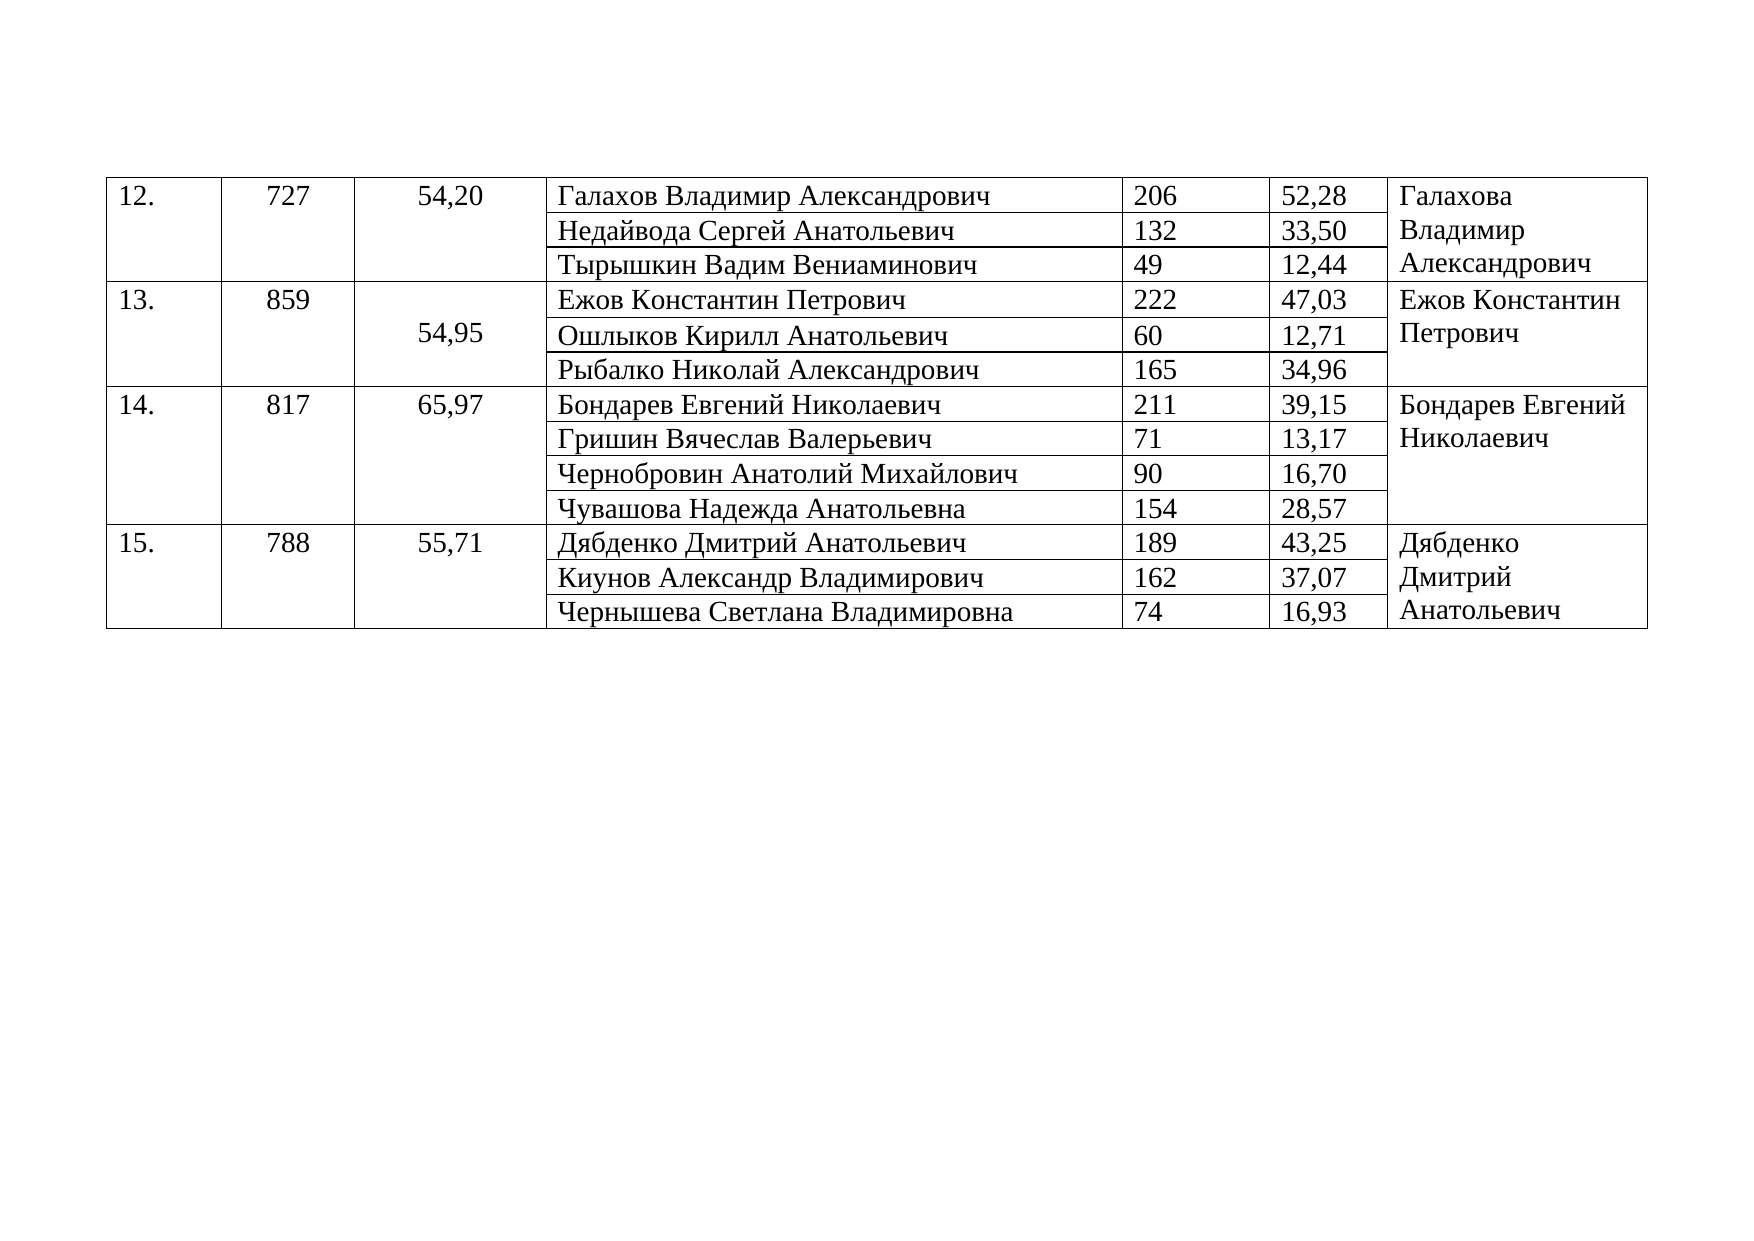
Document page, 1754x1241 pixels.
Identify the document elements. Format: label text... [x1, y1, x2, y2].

table_cell 37,07 [1270, 560, 1387, 593]
table_cell 15. [107, 525, 221, 628]
table_cell 74 [1123, 595, 1269, 628]
table_cell 33,50 [1270, 213, 1387, 246]
table_cell 154 [1123, 491, 1269, 524]
table_cell Тырышкин Вадим Вениаминович [547, 248, 1122, 281]
table_cell 13,17 [1270, 422, 1387, 455]
table_cell 49 [1123, 248, 1269, 281]
table_cell Дябденко Дмитрий Анатольевич [1388, 525, 1647, 628]
table_cell Недайвода Сергей Анатольевич [547, 213, 1122, 246]
table_cell Киунов Александр Владимирович [547, 560, 1122, 593]
table_cell 54,95 [355, 282, 546, 386]
table_cell 34,96 [1270, 353, 1387, 386]
table_cell 12. [107, 178, 221, 281]
table_cell 39,15 [1270, 387, 1387, 421]
table_cell Ошлыков Кирилл Анатольевич [547, 318, 1122, 351]
table_cell 43,25 [1270, 525, 1387, 559]
table_cell Дябденко Дмитрий Анатольевич [547, 525, 1122, 559]
table_cell 16,70 [1270, 456, 1387, 490]
table_cell Чувашова Надежда Анатольевна [547, 491, 1122, 524]
table_cell Гришин Вячеслав Валерьевич [547, 422, 1122, 455]
table_cell 189 [1123, 525, 1269, 559]
table_cell 71 [1123, 422, 1269, 455]
table_cell 28,57 [1270, 491, 1387, 524]
table_cell 14. [107, 387, 221, 524]
table_cell Рыбалко Николай Александрович [547, 353, 1122, 386]
table_cell 817 [222, 387, 354, 524]
table_cell 859 [222, 282, 354, 386]
table_cell Галахова Владимир Александрович [1388, 178, 1647, 281]
table_cell Ежов Константин Петрович [547, 282, 1122, 317]
table_cell 65,97 [355, 387, 546, 524]
table_cell 90 [1123, 456, 1269, 490]
table_cell 206 [1123, 178, 1269, 212]
table_cell Ежов Константин Петрович [1388, 282, 1647, 386]
table_cell 55,71 [355, 525, 546, 628]
table_cell 52,28 [1270, 178, 1387, 212]
table_cell Чернобровин Анатолий Михайлович [547, 456, 1122, 490]
table_cell 211 [1123, 387, 1269, 421]
table_cell 222 [1123, 282, 1269, 317]
table_cell 132 [1123, 213, 1269, 246]
table_cell 16,93 [1270, 595, 1387, 628]
table_cell 47,03 [1270, 282, 1387, 317]
table_cell 13. [107, 282, 221, 386]
table_cell 162 [1123, 560, 1269, 593]
table_cell Бондарев Евгений Николаевич [547, 387, 1122, 421]
table_cell 788 [222, 525, 354, 628]
table_cell 60 [1123, 318, 1269, 351]
table_cell 727 [222, 178, 354, 281]
table_cell Чернышева Светлана Владимировна [547, 595, 1122, 628]
table_cell 12,71 [1270, 318, 1387, 351]
table_cell Бондарев Евгений Николаевич [1388, 387, 1647, 524]
table_cell Галахов Владимир Александрович [547, 178, 1122, 212]
table_cell 54,20 [355, 178, 546, 281]
table_cell 165 [1123, 353, 1269, 386]
table_cell 12,44 [1270, 248, 1387, 281]
